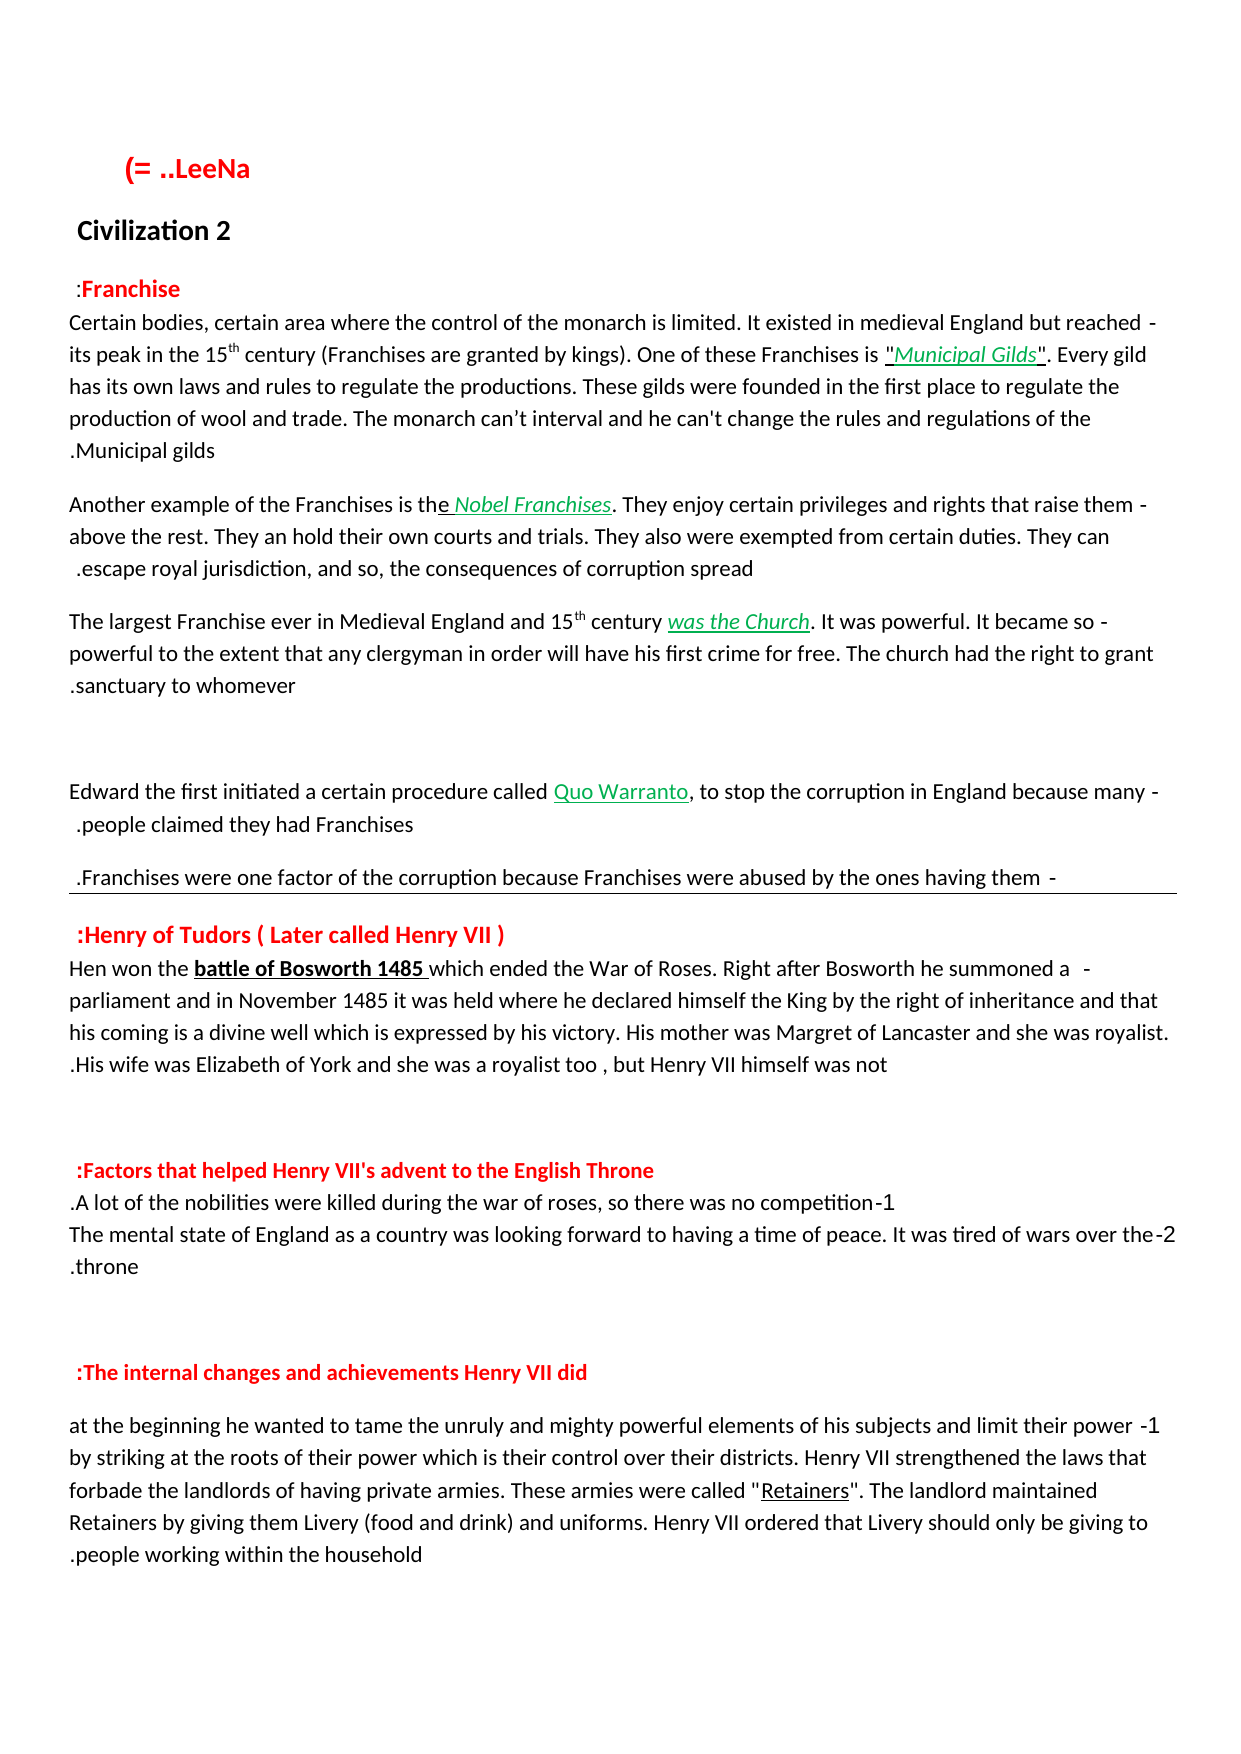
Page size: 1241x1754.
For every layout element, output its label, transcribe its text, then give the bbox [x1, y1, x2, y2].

text The internal changes and achievements Henry VII did: [69, 1358, 1177, 1386]
text 1-at the beginning he wanted to tame the unruly and mighty powerful elements of his subjects and limit their power by striking at the roots of their power which is their control over their districts. Henry VII strengthened the laws that forbade the landlords of having private armies. These armies were called "Retainers". The landlord maintained Retainers by giving them Livery (food and drink) and uniforms. Henry VII ordered that Livery should only be giving to people working within the household. [69, 1411, 1177, 1568]
text -The largest Franchise ever in Medieval England and 15th century was the Church. It was powerful. It became so powerful to the extent that any clergyman in order will have his first crime for free. The church had the right to grant sanctuary to whomever. [69, 607, 1177, 699]
text -Edward the first initiated a certain procedure called Quo Warranto, to stop the corruption in England because many people claimed they had Franchises. [69, 777, 1177, 838]
text Factors that helped Henry VII's advent to the English Throne: 1-A lot of the nobilities were killed during the war of roses, so there was no competition. 2-The mental state of England as a country was looking forward to having a time of peace. It was tired of wars over the throne. [69, 1156, 1177, 1280]
text - Franchises were one factor of the corruption because Franchises were abused by the ones having them. [69, 863, 1177, 893]
text -Another example of the Franchises is the Nobel Franchises. They enjoy certain privileges and rights that raise them above the rest. They an hold their own courts and trials. They also were exempted from certain duties. They can escape royal jurisdiction, and so, the consequences of corruption spread. [69, 490, 1177, 582]
text LeeNa.. =) [84, 150, 1132, 186]
text Henry of Tudors ( Later called Henry VII ): - Hen won the battle of Bosworth 1485 which ended the War of Roses. Right after Bosworth he summoned a parliament and in November 1485 it was held where he declared himself the King by the right of inheritance and that his coming is a divine well which is expressed by his victory. His mother was Margret of Lancaster and she was royalist. His wife was Elizabeth of York and she was a royalist too , but Henry VII himself was not. [69, 919, 1177, 1078]
text Civilization 2 [69, 212, 1177, 247]
text Franchise: -Certain bodies, certain area where the control of the monarch is limited. It existed in medieval England but reached its peak in the 15th century (Franchises are granted by kings). One of these Franchises is "Municipal Gilds". Every gild has its own laws and rules to regulate the productions. These gilds were founded in the first place to regulate the production of wool and trade. The monarch can’t interval and he can't change the rules and regulations of the Municipal gilds. [69, 273, 1177, 465]
